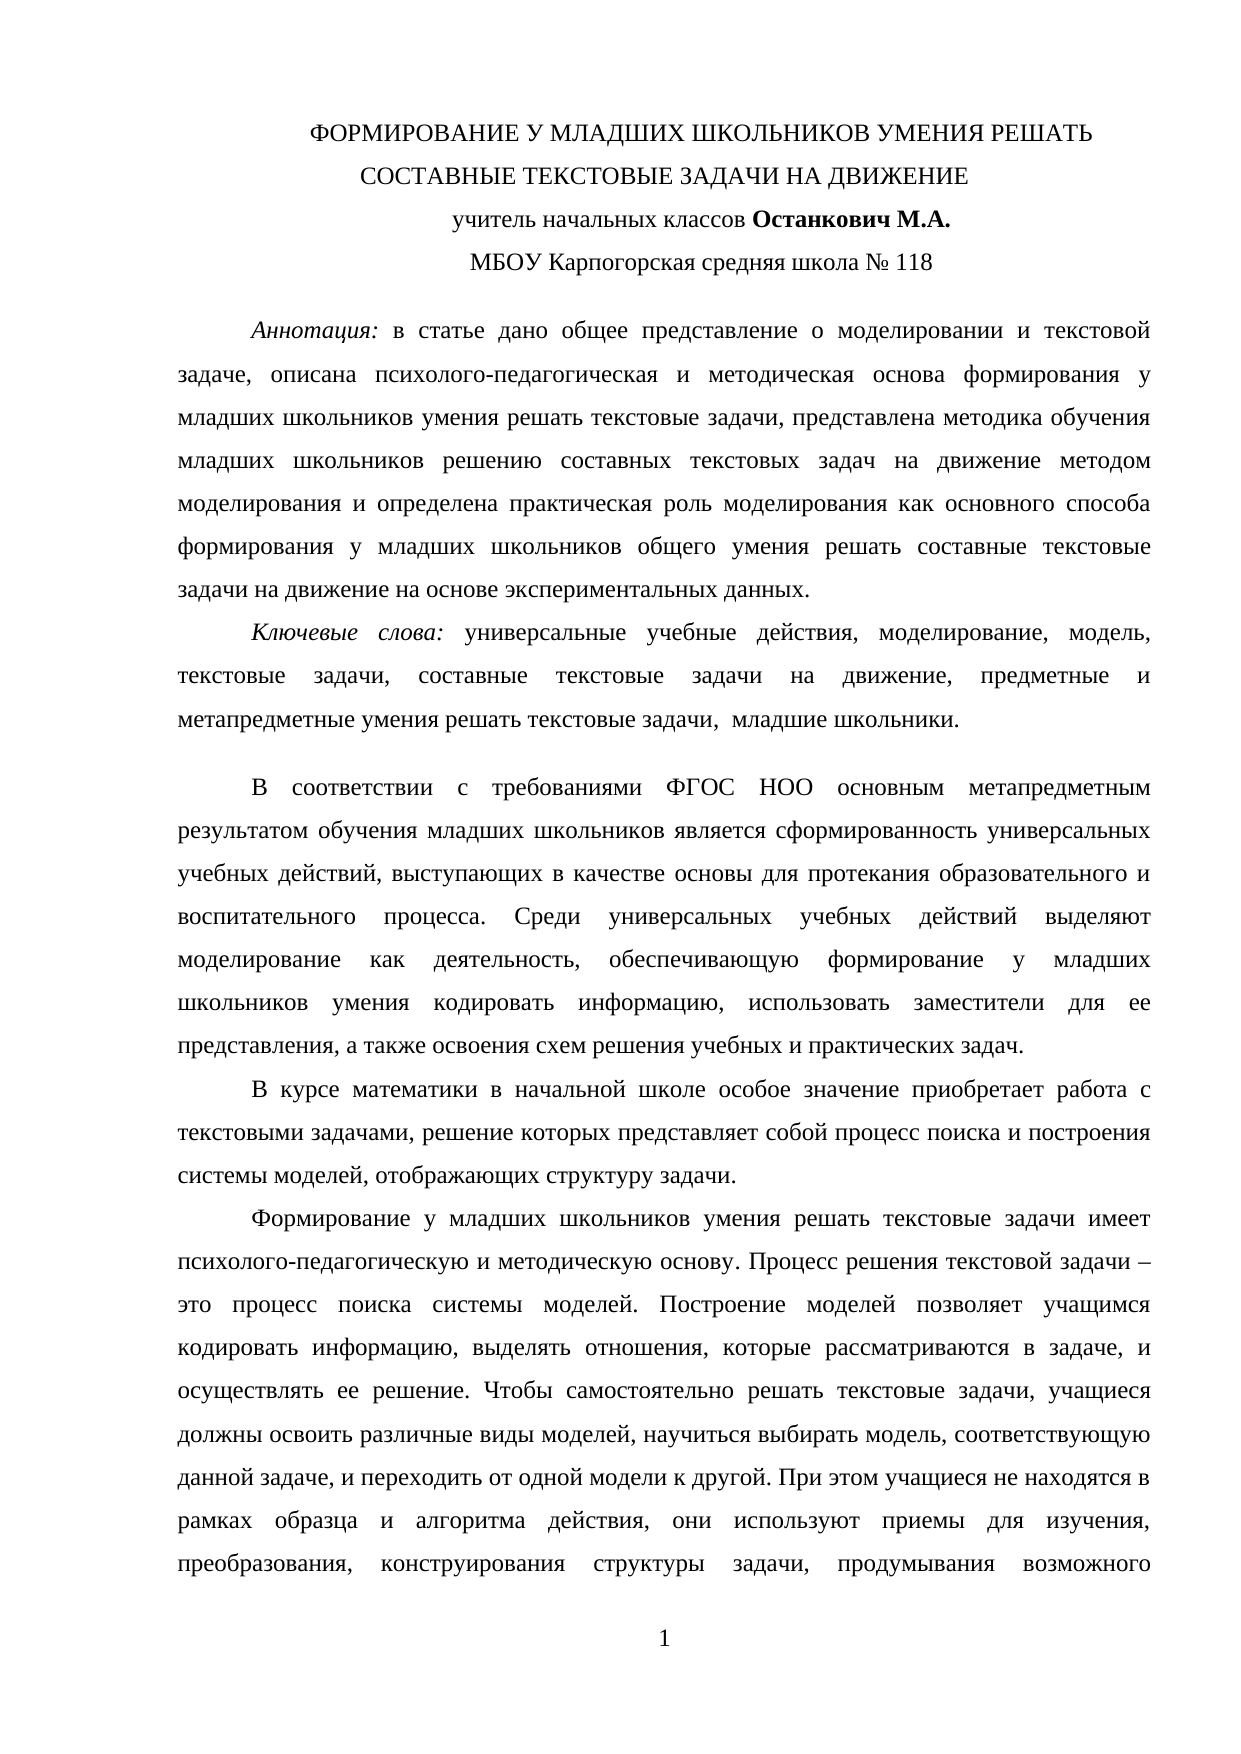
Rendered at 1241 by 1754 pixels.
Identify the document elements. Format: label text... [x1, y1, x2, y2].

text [177, 1203, 1152, 1577]
text учитель начальных классов Останкович М.А. [177, 204, 1152, 233]
text Ключевые слова: универсальные учебные действия, моделирование, модель, текстовые задачи, составные текстовые задачи на движение, предметные и метапредметные умения решать текстовые задачи, младшие школьники. [177, 617, 1152, 732]
text МБОУ Карпогорская средняя школа № 118 [177, 247, 1152, 276]
text Аннотация: в статье дано общее представление о моделировании и текстовой задаче, описана психолого-педагогическая и методическая основа формирования у младших школьников умения решать текстовые задачи, представлена методика обучения младших школьников решению составных текстовых задач на движение методом моделирования и определена практическая роль моделирования как основного способа формирования у младших школьников общего умения решать составные текстовые задачи на движение на основе экспериментальных данных. [177, 316, 1152, 603]
text В соответствии с требованиями ФГОС НОО основным метапредметным результатом обучения младших школьников является сформированность универсальных учебных действий, выступающих в качестве основы для протекания образовательного и воспитательного процесса. Среди универсальных учебных действий выделяют моделирование как деятельность, обеспечивающую формирование у младших школьников умения кодировать информацию, использовать заместители для ее представления, а также освоения схем решения учебных и практических задач. [177, 772, 1152, 1059]
text В курсе математики в начальной школе особое значение приобретает работа с текстовыми задачами, решение которых представляет собой процесс поиска и построения системы моделей, отображающих структуру задачи. [177, 1074, 1152, 1189]
text ФОРМИРОВАНИЕ У МЛАДШИХ ШКОЛЬНИКОВ УМЕНИЯ РЕШАТЬ СОСТАВНЫЕ ТЕКСТОВЫЕ ЗАДАЧИ НА ДВИЖЕНИЕ [177, 118, 1152, 190]
